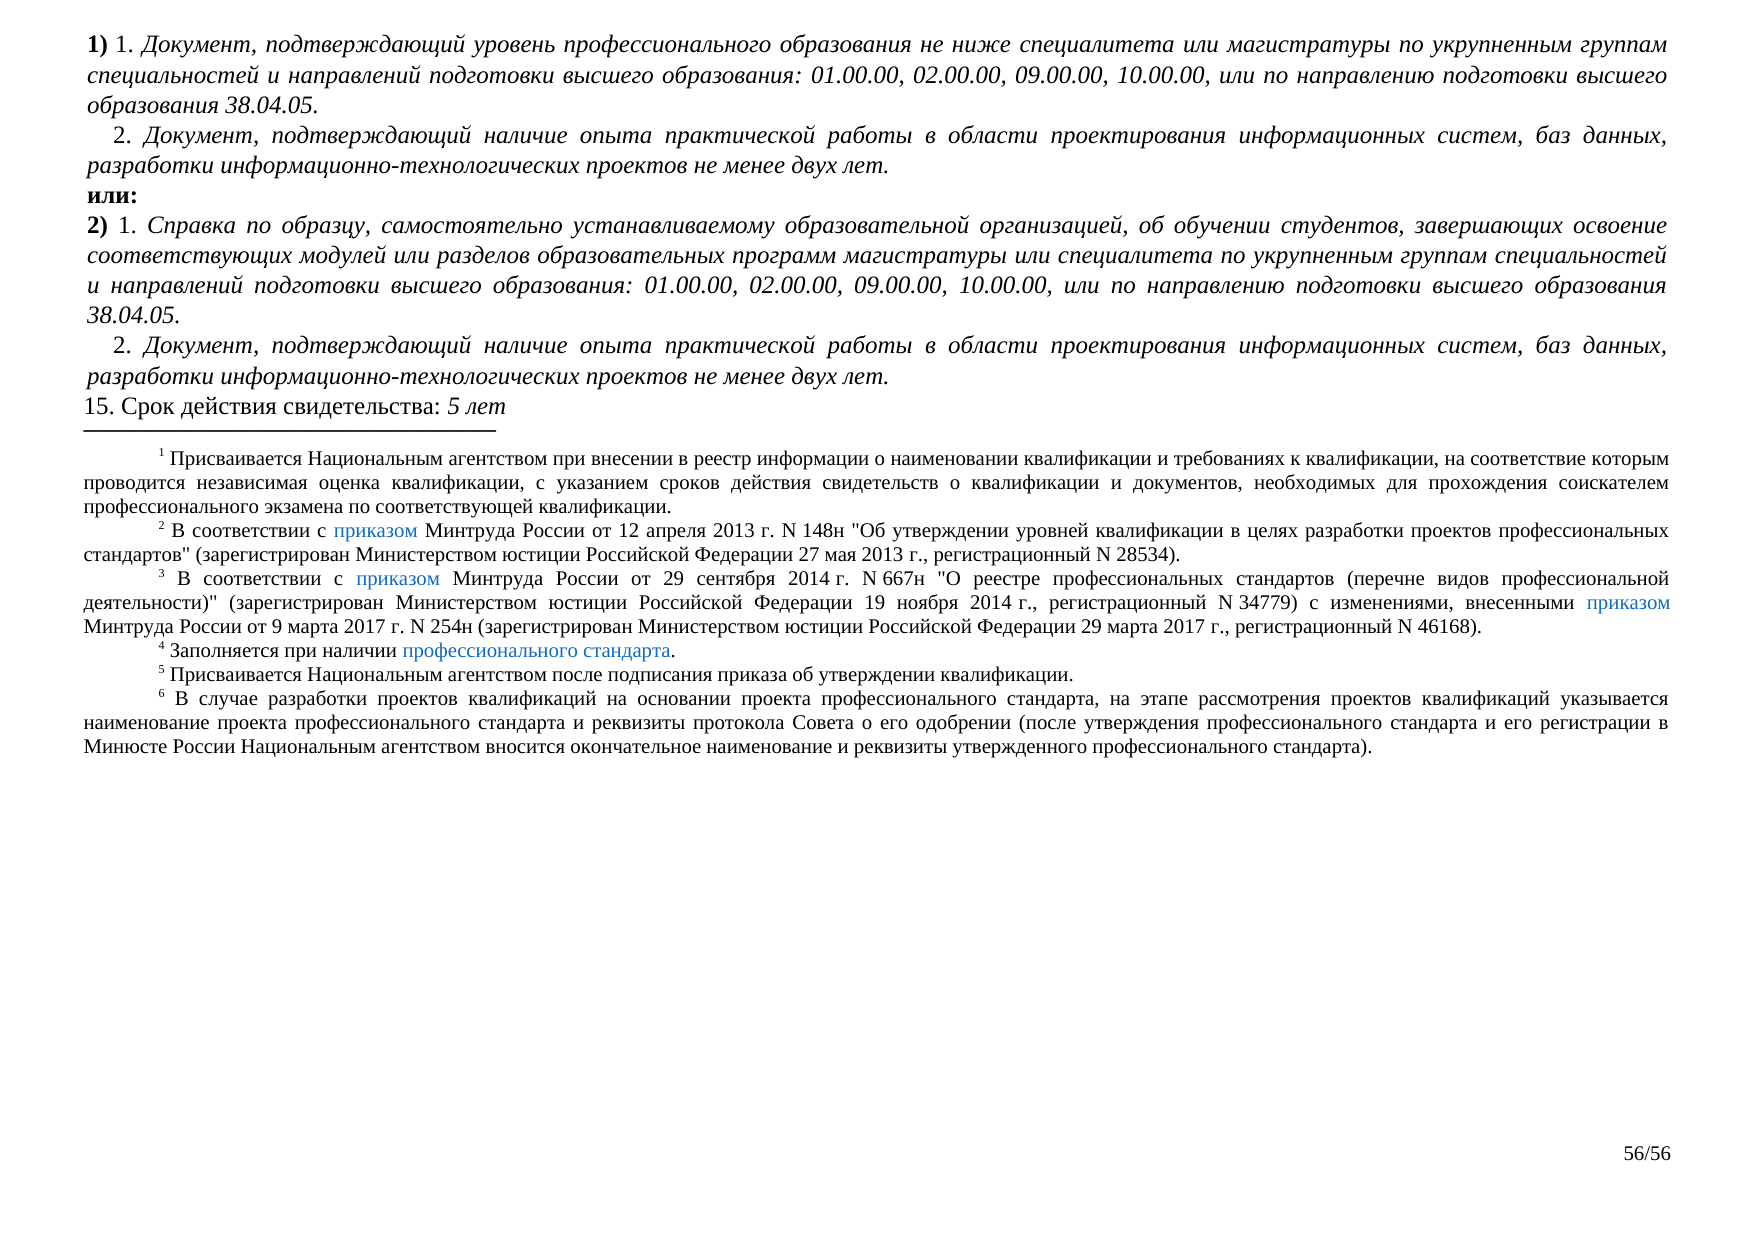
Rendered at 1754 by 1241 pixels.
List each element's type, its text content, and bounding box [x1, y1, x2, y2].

text 1 Присваивается Национальным агентством при внесении в реестр информации о наименовании квалификации и требованиях к квалификации, на соответствие которым проводится независимая оценка квалификации, с указанием сроков действия свидетельств о квалификации и документов, необходимых для прохождения соискателем профессионального экзамена по соответствующей квалификации. [83, 446, 1671, 518]
text 15. Срок действия свидетельства: 5 лет [83, 391, 1671, 419]
list или: [87, 180, 1671, 209]
list 1) 1. Документ, подтверждающий уровень профессионального образования не ниже специалитета или магистратуры по укрупненным группам специальностей и направлений подготовки высшего образования: 01.00.00, 02.00.00, 09.00.00, 10.00.00, или по направлению подготовки высшего образования 38.04.05. [87, 29, 1671, 118]
text 3 В соответствии с приказом Минтруда России от 29 сентября 2014 г. N 667н "О реестре профессиональных стандартов (перечне видов профессиональной деятельности)" (зарегистрирован Министерством юстиции Российской Федерации 19 ноября 2014 г., регистрационный N 34779) с изменениями, внесенными приказом Минтруда России от 9 марта 2017 г. N 254н (зарегистрирован Министерством юстиции Российской Федерации 29 марта 2017 г., регистрационный N 46168). [83, 566, 1671, 638]
text 5 Присваивается Национальным агентством после подписания приказа об утверждении квалификации. [83, 662, 1671, 686]
text 2 В соответствии с приказом Минтруда России от 12 апреля 2013 г. N 148н "Об утверждении уровней квалификации в целях разработки проектов профессиональных стандартов" (зарегистрирован Министерством юстиции Российской Федерации 27 мая 2013 г., регистрационный N 28534). [83, 518, 1671, 566]
list 2. Документ, подтверждающий наличие опыта практической работы в области проектирования информационных систем, баз данных, разработки информационно-технологических проектов не менее двух лет. [87, 120, 1671, 179]
list 2. Документ, подтверждающий наличие опыта практической работы в области проектирования информационных систем, баз данных, разработки информационно-технологических проектов не менее двух лет. [87, 331, 1671, 389]
text ────────────────────────────── [83, 419, 1671, 446]
text 4 Заполняется при наличии профессионального стандарта. [83, 638, 1671, 662]
text 6 В случае разработки проектов квалификаций на основании проекта профессионального стандарта, на этапе рассмотрения проектов квалификаций указывается наименование проекта профессионального стандарта и реквизиты протокола Совета о его одобрении (после утверждения профессионального стандарта и его регистрации в Минюсте России Национальным агентством вносится окончательное наименование и реквизиты утвержденного профессионального стандарта). [83, 686, 1671, 758]
list 2) 1. Справка по образцу, самостоятельно устанавливаемому образовательной организацией, об обучении студентов, завершающих освоение соответствующих модулей или разделов образовательных программ магистратуры или специалитета по укрупненным группам специальностей и направлений подготовки высшего образования: 01.00.00, 02.00.00, 09.00.00, 10.00.00, или по направлению подготовки высшего образования 38.04.05. [87, 210, 1671, 329]
